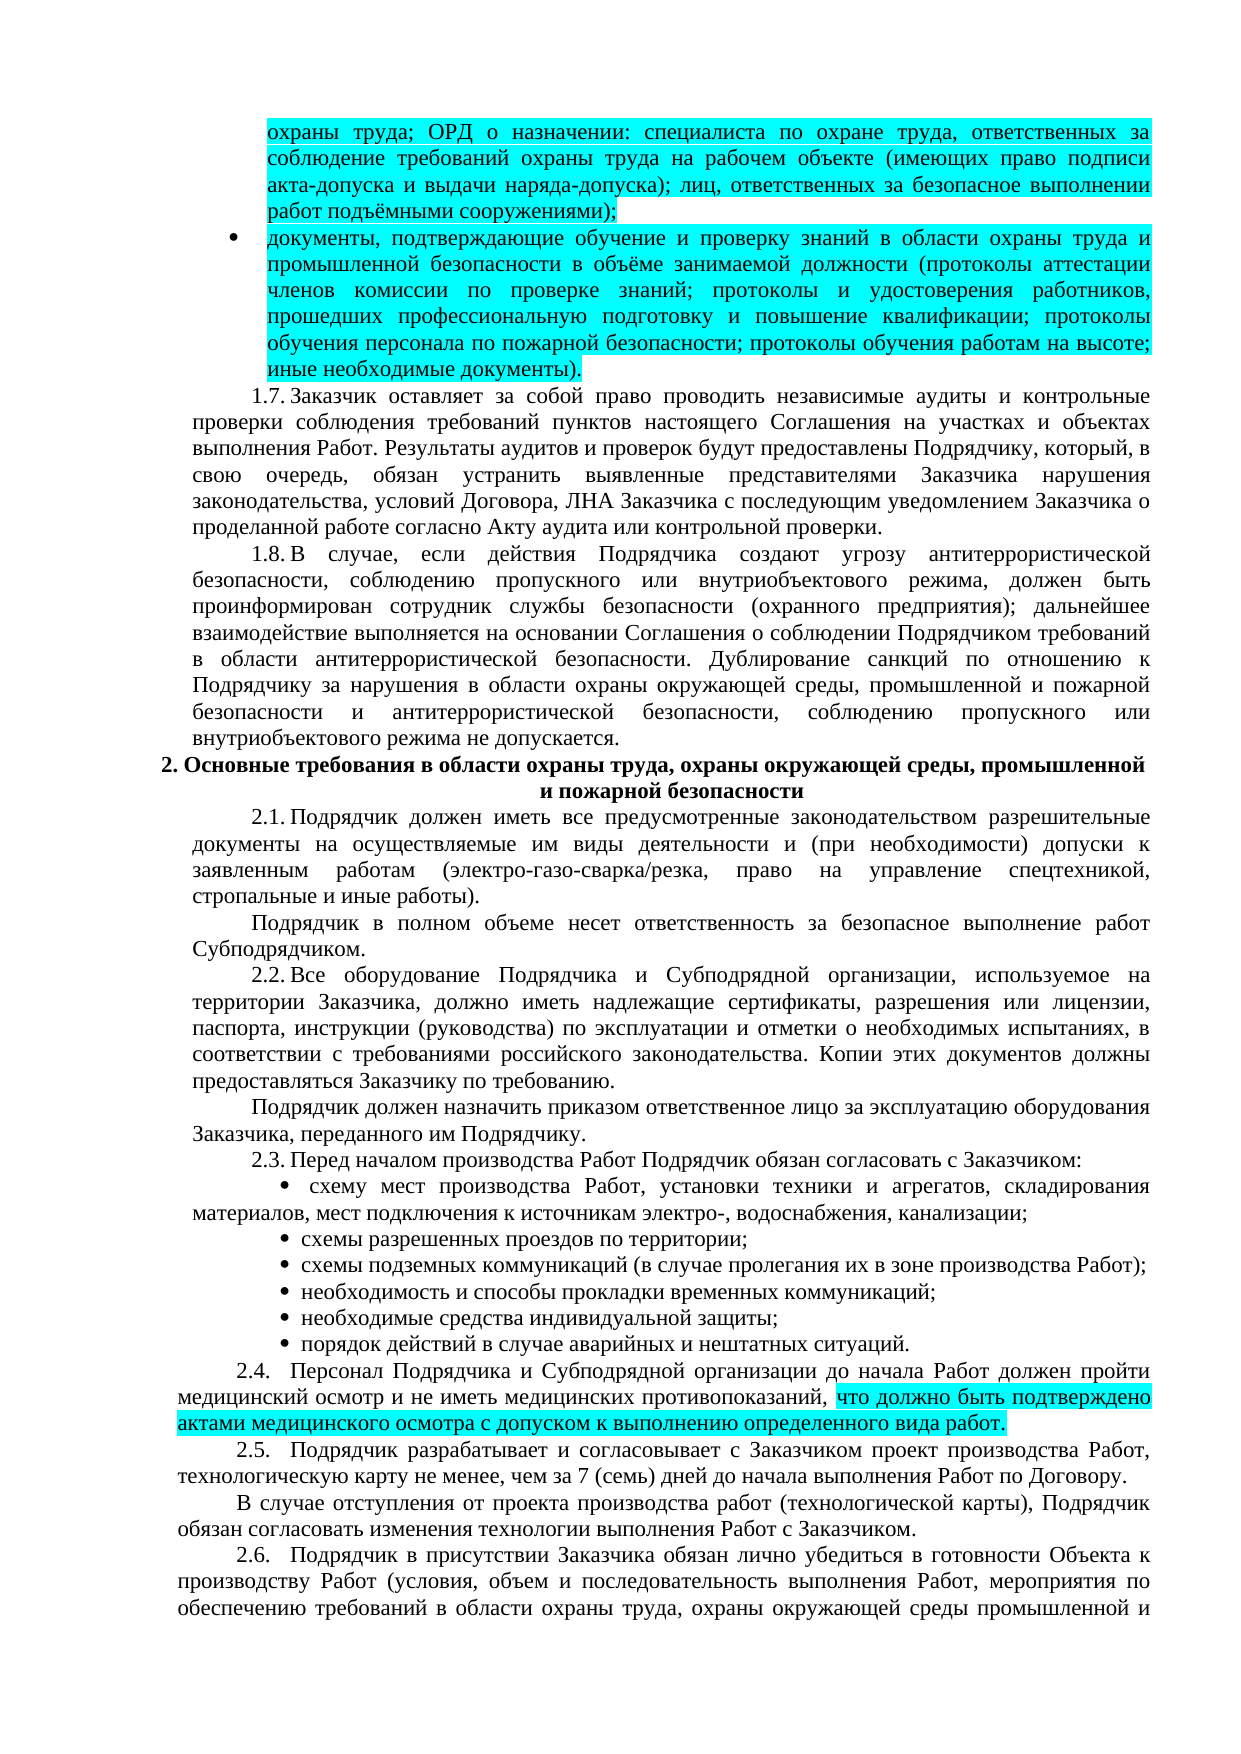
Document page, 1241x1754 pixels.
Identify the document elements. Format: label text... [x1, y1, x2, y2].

list необходимость и способы прокладки временных коммуникаций; [192, 1278, 1152, 1304]
list Основные требования в области охраны труда, охраны окружающей среды, промышленной и пожарной безопасности [155, 751, 1152, 803]
list схемы подземных коммуникаций (в случае пролегания их в зоне производства Работ); [192, 1251, 1152, 1278]
list Заказчик оставляет за собой право проводить независимые аудиты и контрольные проверки соблюдения требований пунктов настоящего Соглашения на участках и объектах выполнения Работ. Результаты аудитов и проверок будут предоставлены Подрядчику, который, в свою очередь, обязан устранить выявленные представителями Заказчика нарушения законодательства, условий Договора, ЛНА Заказчика с последующим уведомлением Заказчика о проделанной работе согласно Акту аудита или контрольной проверки. [192, 382, 1152, 540]
list Подрядчик должен иметь все предусмотренные законодательством разрешительные документы на осуществляемые им виды деятельности и (при необходимости) допуски к заявленным работам (электро-газо-сварка/резка, право на управление спецтехникой, стропальные и иные работы). [192, 803, 1152, 909]
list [177, 1541, 1152, 1620]
text Подрядчик должен назначить приказом ответственное лицо за эксплуатацию оборудования Заказчика, переданного им Подрядчику. [192, 1093, 1152, 1146]
list Все оборудование Подрядчика и Субподрядной организации, используемое на территории Заказчика, должно иметь надлежащие сертификаты, разрешения или лицензии, паспорта, инструкции (руководства) по эксплуатации и отметки о необходимых испытаниях, в соответствии с требованиями российского законодательства. Копии этих документов должны предоставляться Заказчику по требованию. [192, 961, 1152, 1093]
list Персонал Подрядчика и Субподрядной организации до начала Работ должен пройти медицинский осмотр и не иметь медицинских противопоказаний, что должно быть подтверждено актами медицинского осмотра с допуском к выполнению определенного вида работ. [177, 1357, 1152, 1436]
list схему мест производства Работ, установки техники и агрегатов, складирования материалов, мест подключения к источникам электро-, водоснабжения, канализации; [192, 1172, 1152, 1225]
list Перед началом производства Работ Подрядчик обязан согласовать с Заказчиком: [192, 1146, 1152, 1172]
list Подрядчик разрабатывает и согласовывает с Заказчиком проект производства Работ, технологическую карту не менее, чем за 7 (семь) дней до начала выполнения Работ по Договору. [177, 1436, 1152, 1488]
list порядок действий в случае аварийных и нештатных ситуаций. [192, 1330, 1152, 1357]
list В случае, если действия Подрядчика создают угрозу антитеррористической безопасности, соблюдению пропускного или внутриобъектового режима, должен быть проинформирован сотрудник службы безопасности (охранного предприятия); дальнейшее взаимодействие выполняется на основании Соглашения о соблюдении Подрядчиком требований в области антитеррористической безопасности. Дублирование санкций по отношению к Подрядчику за нарушения в области охраны окружающей среды, промышленной и пожарной безопасности и антитеррористической безопасности, соблюдению пропускного или внутриобъектового режима не допускается. [192, 540, 1152, 751]
text Подрядчик в полном объеме несет ответственность за безопасное выполнение работ Субподрядчиком. [192, 909, 1152, 961]
text В случае отступления от проекта производства работ (технологической карты), Подрядчик обязан согласовать изменения технологии выполнения Работ с Заказчиком. [177, 1488, 1152, 1541]
list схемы разрешенных проездов по территории; [192, 1225, 1152, 1251]
list необходимые средства индивидуальной защиты; [192, 1304, 1152, 1330]
list документы, подтверждающие обучение и проверку знаний в области охраны труда и промышленной безопасности в объёме занимаемой должности (протоколы аттестации членов комиссии по проверке знаний; протоколы и удостоверения работников, прошедших профессиональную подготовку и повышение квалификации; протоколы обучения персонала по пожарной безопасности; протоколы обучения работам на высоте; иные необходимые документы). [229, 223, 1152, 382]
